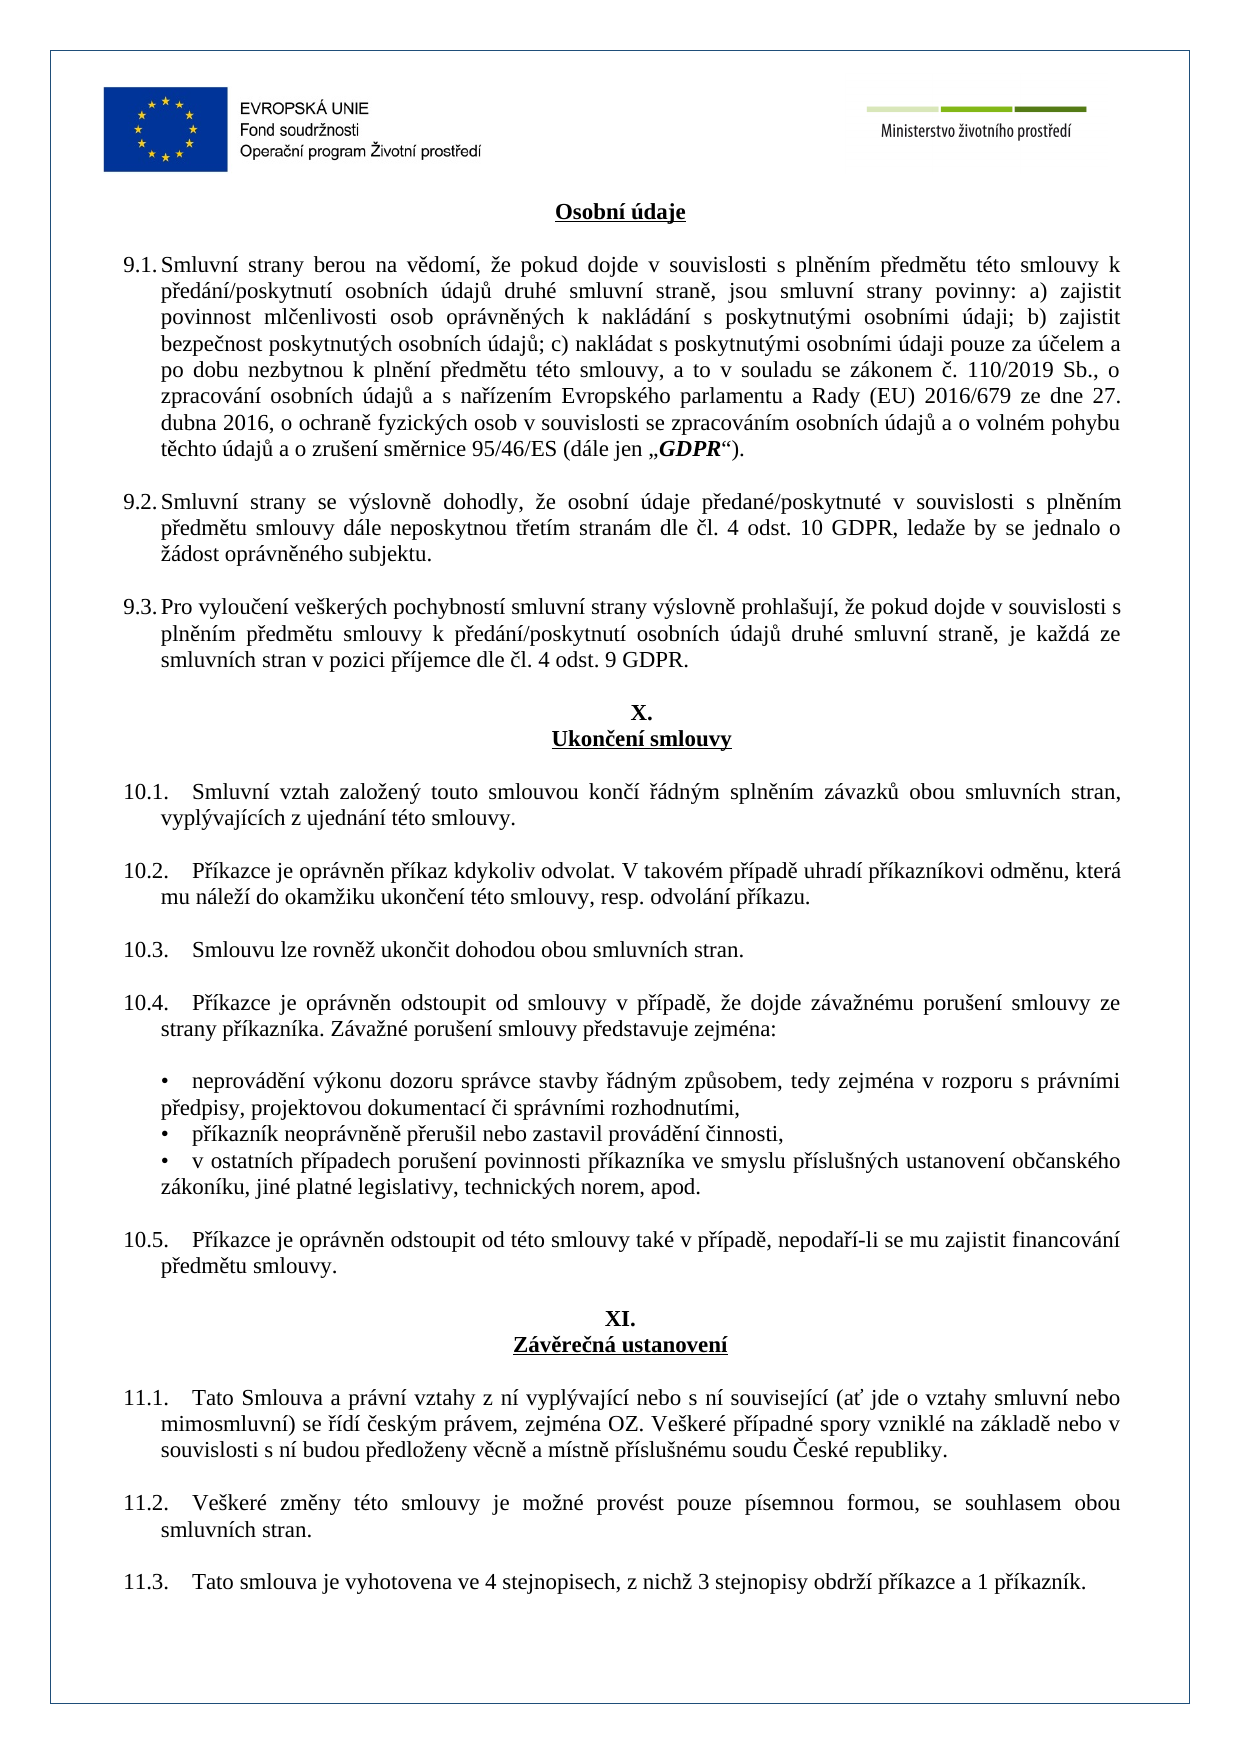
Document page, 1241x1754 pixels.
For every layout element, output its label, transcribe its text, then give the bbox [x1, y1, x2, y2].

list Smluvní strany se výslovně dohodly, že osobní údaje předané/poskytnuté v souvislosti s plněním předmětu smlouvy dále neposkytnou třetím stranám dle čl. 4 odst. 10 GDPR, ledaže by se jednalo o žádost oprávněného subjektu. [123, 488, 1122, 567]
text • v ostatních případech porušení povinnosti příkazníka ve smyslu příslušných ustanovení občanského zákoníku, jiné platné legislativy, technických norem, apod. [161, 1147, 1122, 1199]
text • neprovádění výkonu dozoru správce stavby řádným způsobem, tedy zejména v rozporu s právními předpisy, projektovou dokumentací či správními rozhodnutími, [161, 1068, 1122, 1120]
list Smluvní vztah založený touto smlouvou končí řádným splněním závazků obou smluvních stran, vyplývajících z ujednání této smlouvy. [123, 778, 1122, 830]
list Příkazce je oprávněn odstoupit od smlouvy v případě, že dojde závažnému porušení smlouvy ze strany příkazníka. Závažné porušení smlouvy představuje zejména: [123, 988, 1122, 1041]
picture [845, 73, 1108, 174]
list Pro vyloučení veškerých pochybností smluvní strany výslovně prohlašují, že pokud dojde v souvislosti s plněním předmětu smlouvy k předání/poskytnutí osobních údajů druhé smluvní straně, je každá ze smluvních stran v pozici příjemce dle čl. 4 odst. 9 GDPR. [123, 593, 1122, 672]
text XI. [118, 1305, 1122, 1331]
subtitle Osobní údaje [118, 198, 1122, 224]
picture [103, 86, 491, 174]
subtitle Závěrečná ustanovení [118, 1331, 1122, 1357]
text X. [161, 699, 1122, 725]
list Smlouvu lze rovněž ukončit dohodou obou smluvních stran. [123, 936, 1122, 962]
list Veškeré změny této smlouvy je možné provést pouze písemnou formou, se souhlasem obou smluvních stran. [123, 1489, 1122, 1542]
list Příkazce je oprávněn příkaz kdykoliv odvolat. V takovém případě uhradí příkazníkovi odměnu, která mu náleží do okamžiku ukončení této smlouvy, resp. odvolání příkazu. [123, 857, 1122, 909]
list Smluvní strany berou na vědomí, že pokud dojde v souvislosti s plněním předmětu této smlouvy k předání/poskytnutí osobních údajů druhé smluvní straně, jsou smluvní strany povinny: a) zajistit povinnost mlčenlivosti osob oprávněných k nakládání s poskytnutými osobními údaji; b) zajistit bezpečnost poskytnutých osobních údajů; c) nakládat s poskytnutými osobními údaji pouze za účelem a po dobu nezbytnou k plnění předmětu této smlouvy, a to v souladu se zákonem č. 110/2019 Sb., o zpracování osobních údajů a s nařízením Evropského parlamentu a Rady (EU) 2016/679 ze dne 27. dubna 2016, o ochraně fyzických osob v souvislosti se zpracováním osobních údajů a o volném pohybu těchto údajů a o zrušení směrnice 95/46/ES (dále jen „GDPR“). [123, 251, 1122, 461]
list Tato Smlouva a právní vztahy z ní vyplývající nebo s ní související (ať jde o vztahy smluvní nebo mimosmluvní) se řídí českým právem, zejména OZ. Veškeré případné spory vzniklé na základě nebo v souvislosti s ní budou předloženy věcně a místně příslušnému soudu České republiky. [123, 1384, 1122, 1463]
list Tato smlouva je vyhotovena ve 4 stejnopisech, z nichž 3 stejnopisy obdrží příkazce a 1 příkazník. [123, 1568, 1122, 1595]
text Ukončení smlouvy [161, 725, 1122, 751]
text • příkazník neoprávněně přerušil nebo zastavil provádění činnosti, [161, 1120, 1122, 1147]
list Příkazce je oprávněn odstoupit od této smlouvy také v případě, nepodaří-li se mu zajistit financování předmětu smlouvy. [123, 1226, 1122, 1278]
